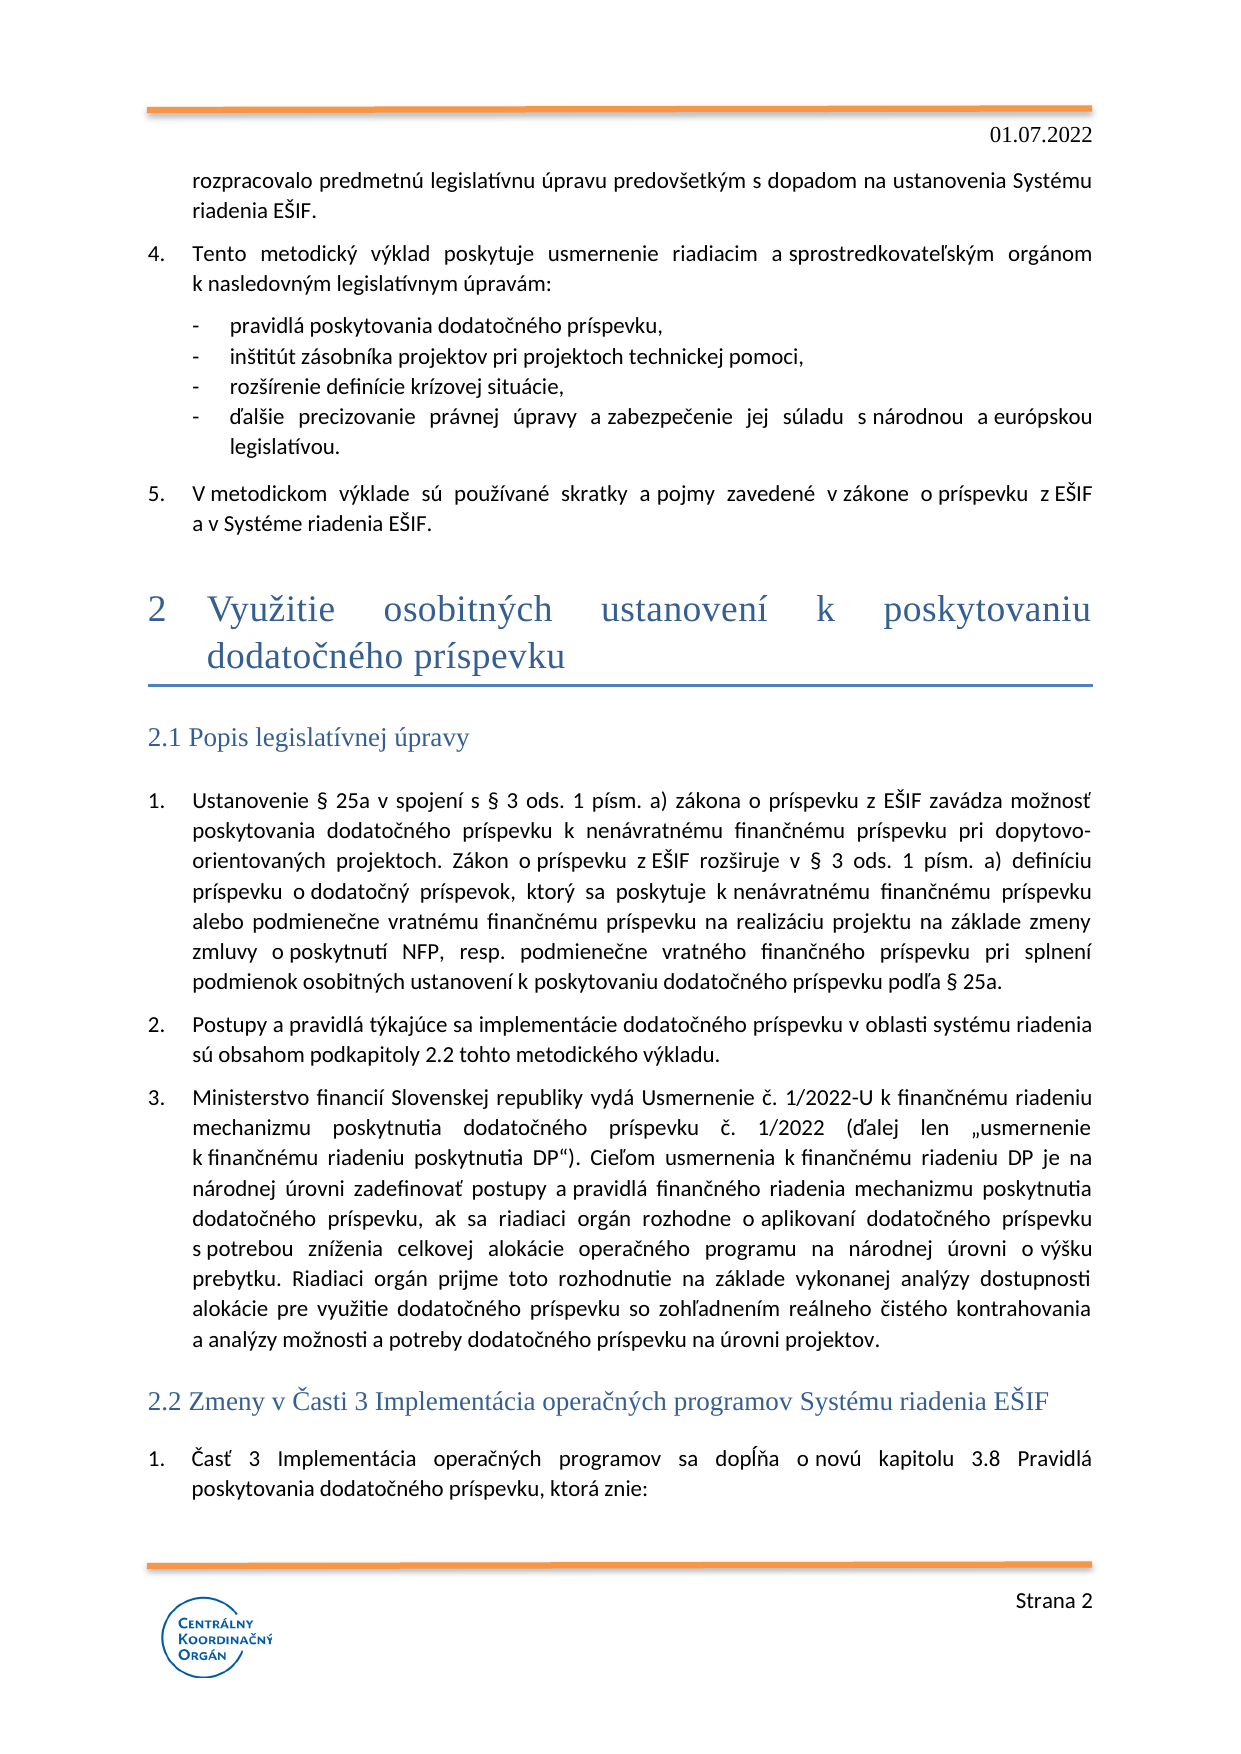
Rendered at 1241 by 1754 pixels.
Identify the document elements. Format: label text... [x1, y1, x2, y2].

list Ministerstvo financií Slovenskej republiky vydá Usmernenie č. 1/2022-U k finančnému riadeniu mechanizmu poskytnutia dodatočného príspevku č. 1/2022 (ďalej len „usmernenie k finančnému riadeniu poskytnutia DP“). Cieľom usmernenia k finančnému riadeniu DP je na národnej úrovni zadefinovať postupy a pravidlá finančného riadenia mechanizmu poskytnutia dodatočného príspevku, ak sa riadiaci orgán rozhodne o aplikovaní dodatočného príspevku s potrebou zníženia celkovej alokácie operačného programu na národnej úrovni o výšku prebytku. Riadiaci orgán prijme toto rozhodnutie na základe vykonanej analýzy dostupnosti alokácie pre využitie dodatočného príspevku so zohľadnením reálneho čistého kontrahovania a analýzy možnosti a potreby dodatočného príspevku na úrovni projektov. [148, 1083, 1093, 1353]
list Ustanovenie § 25a v spojení s § 3 ods. 1 písm. a) zákona o príspevku z EŠIF zavádza možnosť poskytovania dodatočného príspevku k nenávratnému finančnému príspevku pri dopytovo-orientovaných projektoch. Zákon o príspevku z EŠIF rozširuje v § 3 ods. 1 písm. a) definíciu príspevku o dodatočný príspevok, ktorý sa poskytuje k nenávratnému finančnému príspevku alebo podmienečne vratnému finančnému príspevku na realizáciu projektu na základe zmeny zmluvy o poskytnutí NFP, resp. podmienečne vratného finančného príspevku pri splnení podmienok osobitných ustanovení k poskytovaniu dodatočného príspevku podľa § 25a. [148, 786, 1093, 995]
list Tento metodický výklad poskytuje usmernenie riadiacim a sprostredkovateľským orgánom k nasledovným legislatívnym úpravám: [148, 239, 1093, 297]
list pravidlá poskytovania dodatočného príspevku, [192, 312, 1093, 339]
text 2.1 Popis legislatívnej úpravy [148, 721, 1093, 752]
list ďalšie precizovanie právnej úpravy a zabezpečenie jej súladu s národnou a európskou legislatívou. [192, 402, 1093, 460]
list rozšírenie definície krízovej situácie, [192, 372, 1093, 400]
list V metodickom výklade sú používané skratky a pojmy zavedené v zákone o príspevku z EŠIF a v Systéme riadenia EŠIF. [148, 479, 1093, 537]
picture [159, 1595, 272, 1677]
list Postupy a pravidlá týkajúce sa implementácie dodatočného príspevku v oblasti systému riadenia sú obsahom podkapitoly 2.2 tohto metodického výkladu. [148, 1010, 1093, 1068]
text 2.2 Zmeny v Časti 3 Implementácia operačných programov Systému riadenia EŠIF [148, 1385, 1093, 1416]
list inštitút zásobníka projektov pri projektoch technickej pomoci, [192, 342, 1093, 370]
text 2 Využitie osobitných ustanovení k poskytovaniu dodatočného príspevku [148, 587, 1093, 684]
list 1. Časť 3 Implementácia operačných programov sa dopĺňa o novú kapitolu 3.8 Pravidlá poskytovania dodatočného príspevku, ktorá znie: [148, 1444, 1093, 1502]
